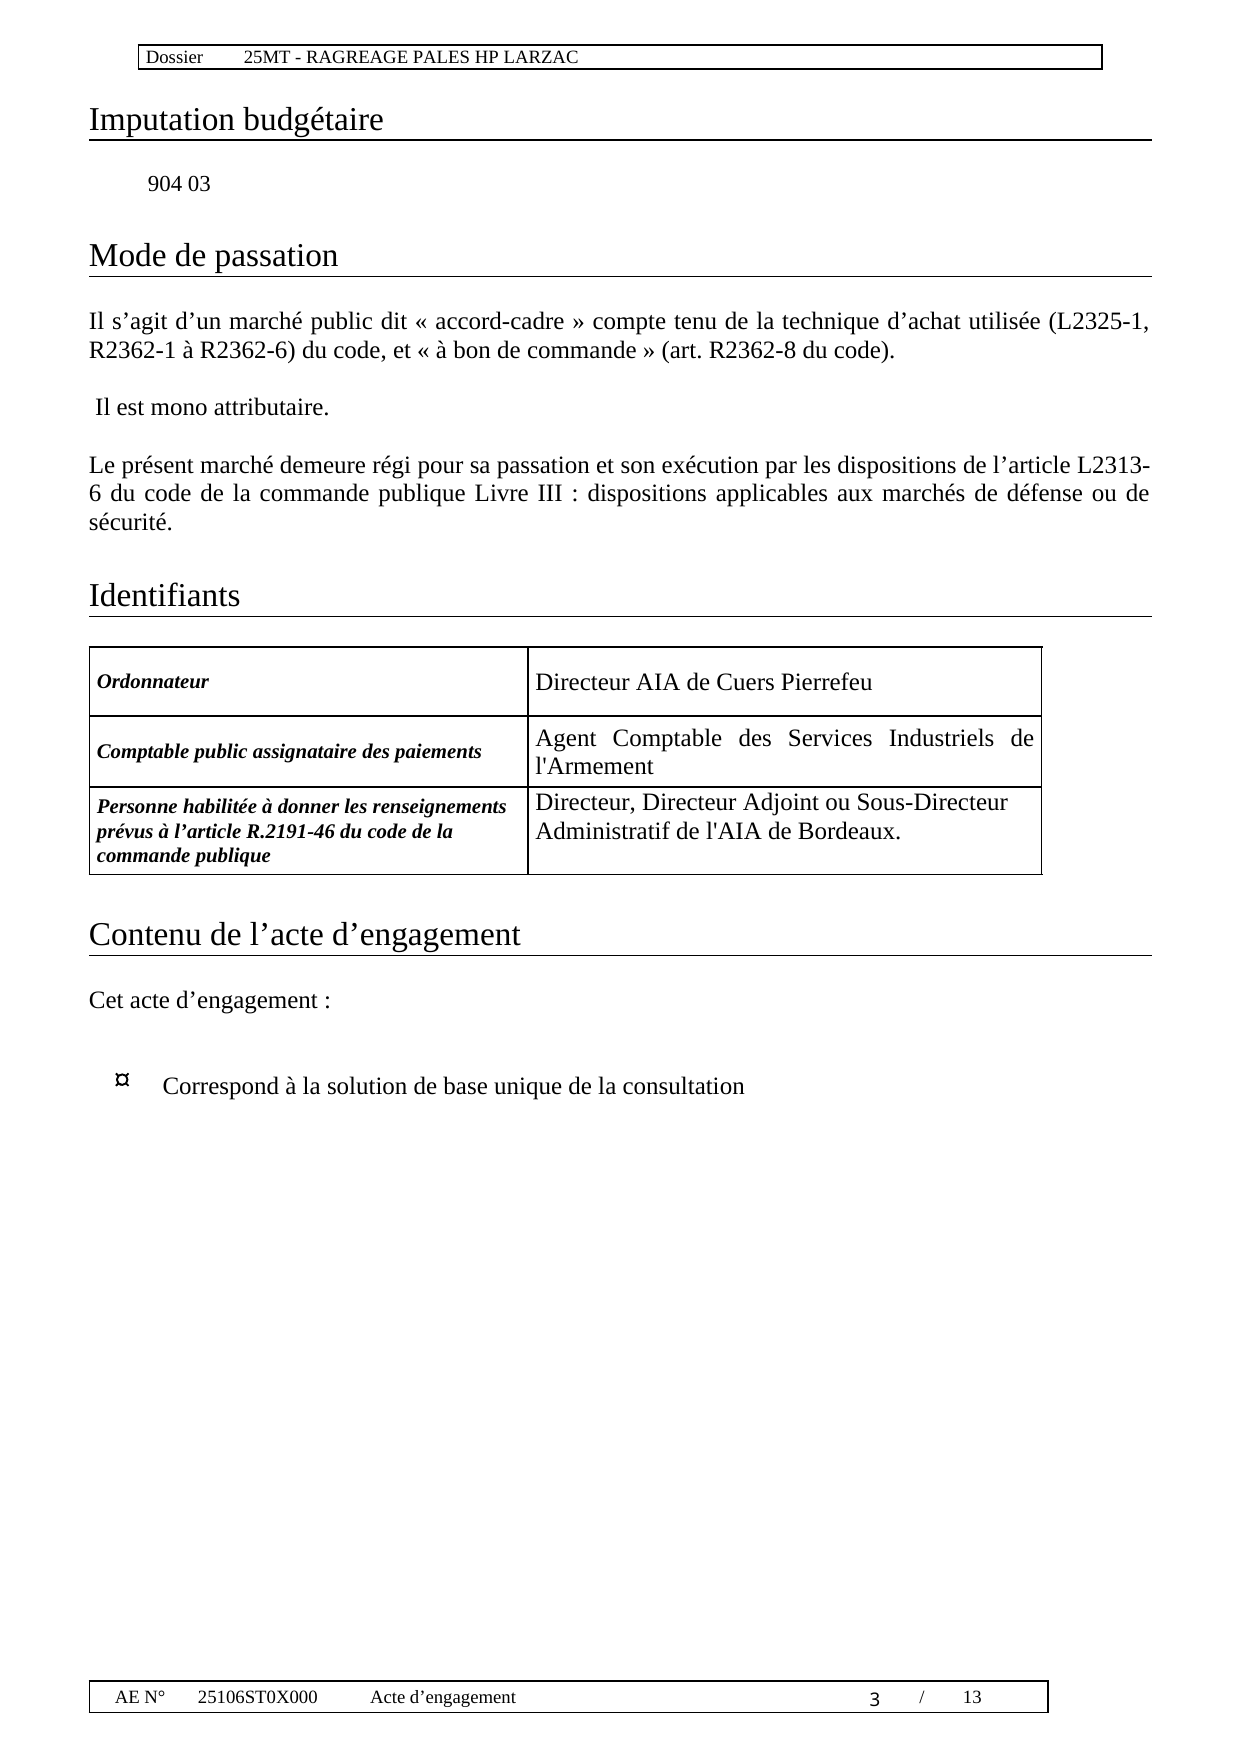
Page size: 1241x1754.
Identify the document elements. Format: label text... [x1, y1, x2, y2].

table_header Directeur AIA de Cuers Pierrefeu [529, 648, 1041, 715]
text Cet acte d’engagement : [89, 985, 1152, 1014]
table_cell Agent Comptable des Services Industriels de l'Armement [529, 717, 1041, 786]
text Le présent marché demeure régi pour sa passation et son exécution par les dispositions de l’article L2313-6 du code de la commande publique Livre III : dispositions applicables aux marchés de défense ou de sécurité. [89, 450, 1152, 536]
table_header [89, 1071, 155, 1129]
table_cell Personne habilitée à donner les renseignements prévus à l’article R.2191-46 du code de la commande publique [90, 788, 527, 874]
text Mode de passation [89, 235, 1152, 276]
text Il s’agit d’un marché public dit « accord-cadre » compte tenu de la technique d’achat utilisée (L2325-1, R2362-1 à R2362-6) du code, et « à bon de commande » (art. R2362-8 du code). [89, 306, 1152, 363]
table_header Ordonnateur [90, 648, 527, 715]
table_cell Directeur, Directeur Adjoint ou Sous-Directeur Administratif de l'AIA de Bordeaux. [529, 788, 1041, 874]
text Identifiants [89, 575, 1152, 616]
table_header Correspond à la solution de base unique de la consultation [155, 1071, 1051, 1129]
table_cell Comptable public assignataire des paiements [90, 717, 527, 786]
text 904 03 [148, 170, 1152, 196]
text Il est mono attributaire. [89, 392, 1152, 421]
text Contenu de l’acte d’engagement [89, 914, 1152, 955]
text Imputation budgétaire [89, 99, 1152, 139]
